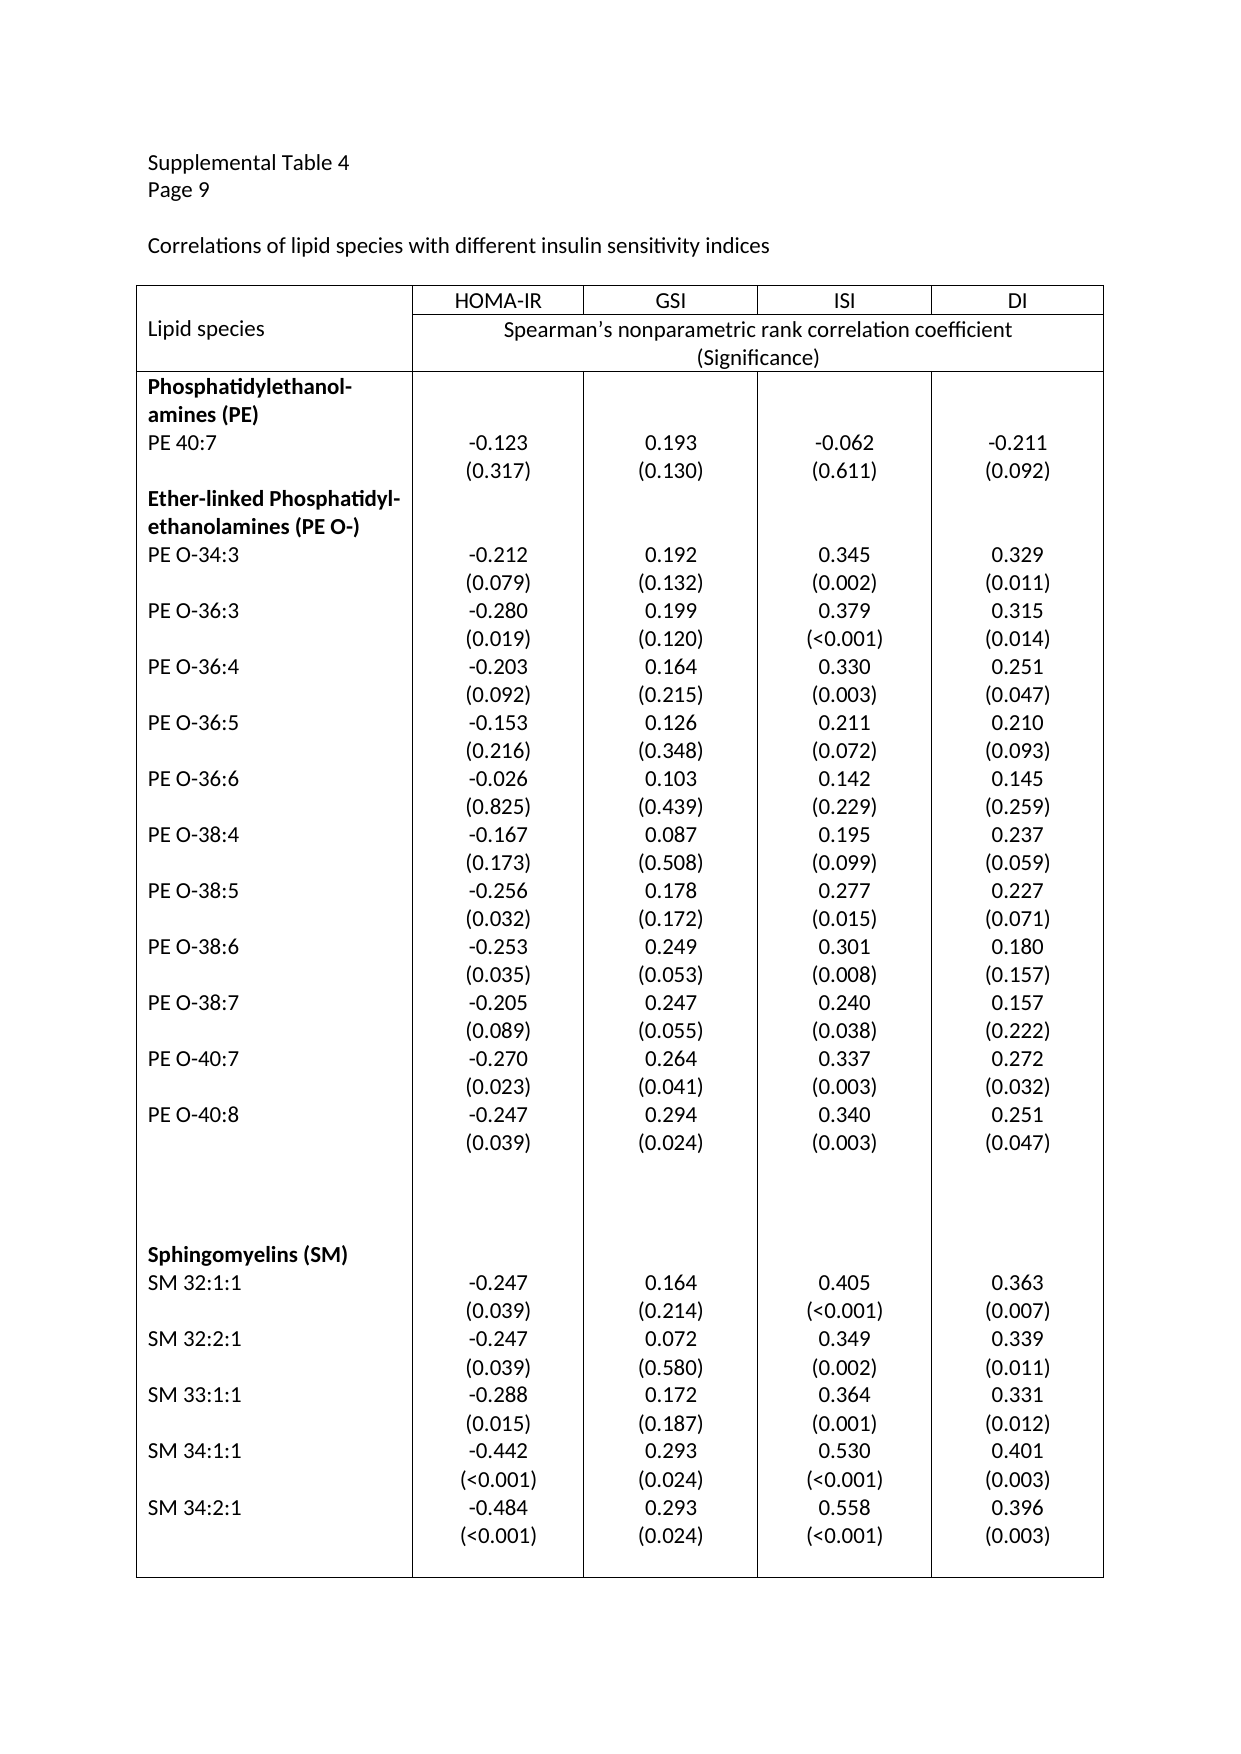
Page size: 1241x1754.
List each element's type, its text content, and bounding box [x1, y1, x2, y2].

table_header Lipid species [137, 286, 412, 371]
text Supplemental Table 4 [148, 148, 1093, 176]
text Page 9 [148, 176, 1093, 204]
table_cell Spearman’s nonparametric rank correlation coefficient (Significance) [413, 315, 1103, 371]
table_header ISI [758, 286, 931, 314]
table_cell -0.211 (0.092) 0.329 (0.011) 0.315 (0.014) 0.251 (0.047) 0.210 (0.093) 0.145 (0.259) 0.237 (0.059) 0.227 (0.071) 0.180 (0.157) 0.157 (0.222) 0.272 (0.032) 0.251 (0.047) 0.363 (0.007) 0.339 (0.011) 0.331 (0.012) 0.401 (0.003) 0.396 (0.003) [932, 372, 1103, 1577]
table_header GSI [584, 286, 757, 314]
table_cell Phosphatidylethanol- amines (PE) PE 40:7 Ether-linked Phosphatidyl- ethanolamines (PE O-) PE O-34:3 PE O-36:3 PE O-36:4 PE O-36:5 PE O-36:6 PE O-38:4 PE O-38:5 PE O-38:6 PE O-38:7 PE O-40:7 PE O-40:8 Sphingomyelins (SM) SM 32:1:1 SM 32:2:1 SM 33:1:1 SM 34:1:1 SM 34:2:1 [137, 372, 412, 1577]
table_cell -0.123 (0.317) -0.212 (0.079) -0.280 (0.019) -0.203 (0.092) -0.153 (0.216) -0.026 (0.825) -0.167 (0.173) -0.256 (0.032) -0.253 (0.035) -0.205 (0.089) -0.270 (0.023) -0.247 (0.039) -0.247 (0.039) -0.247 (0.039) -0.288 (0.015) -0.442 (<0.001) -0.484 (<0.001) [413, 372, 583, 1577]
table_header DI [932, 286, 1103, 314]
table_cell -0.062 (0.611) 0.345 (0.002) 0.379 (<0.001) 0.330 (0.003) 0.211 (0.072) 0.142 (0.229) 0.195 (0.099) 0.277 (0.015) 0.301 (0.008) 0.240 (0.038) 0.337 (0.003) 0.340 (0.003) 0.405 (<0.001) 0.349 (0.002) 0.364 (0.001) 0.530 (<0.001) 0.558 (<0.001) [758, 372, 931, 1577]
table_header HOMA-IR [413, 286, 583, 314]
table_cell 0.193 (0.130) 0.192 (0.132) 0.199 (0.120) 0.164 (0.215) 0.126 (0.348) 0.103 (0.439) 0.087 (0.508) 0.178 (0.172) 0.249 (0.053) 0.247 (0.055) 0.264 (0.041) 0.294 (0.024) 0.164 (0.214) 0.072 (0.580) 0.172 (0.187) 0.293 (0.024) 0.293 (0.024) [584, 372, 757, 1577]
text Correlations of lipid species with different insulin sensitivity indices [148, 232, 1093, 260]
